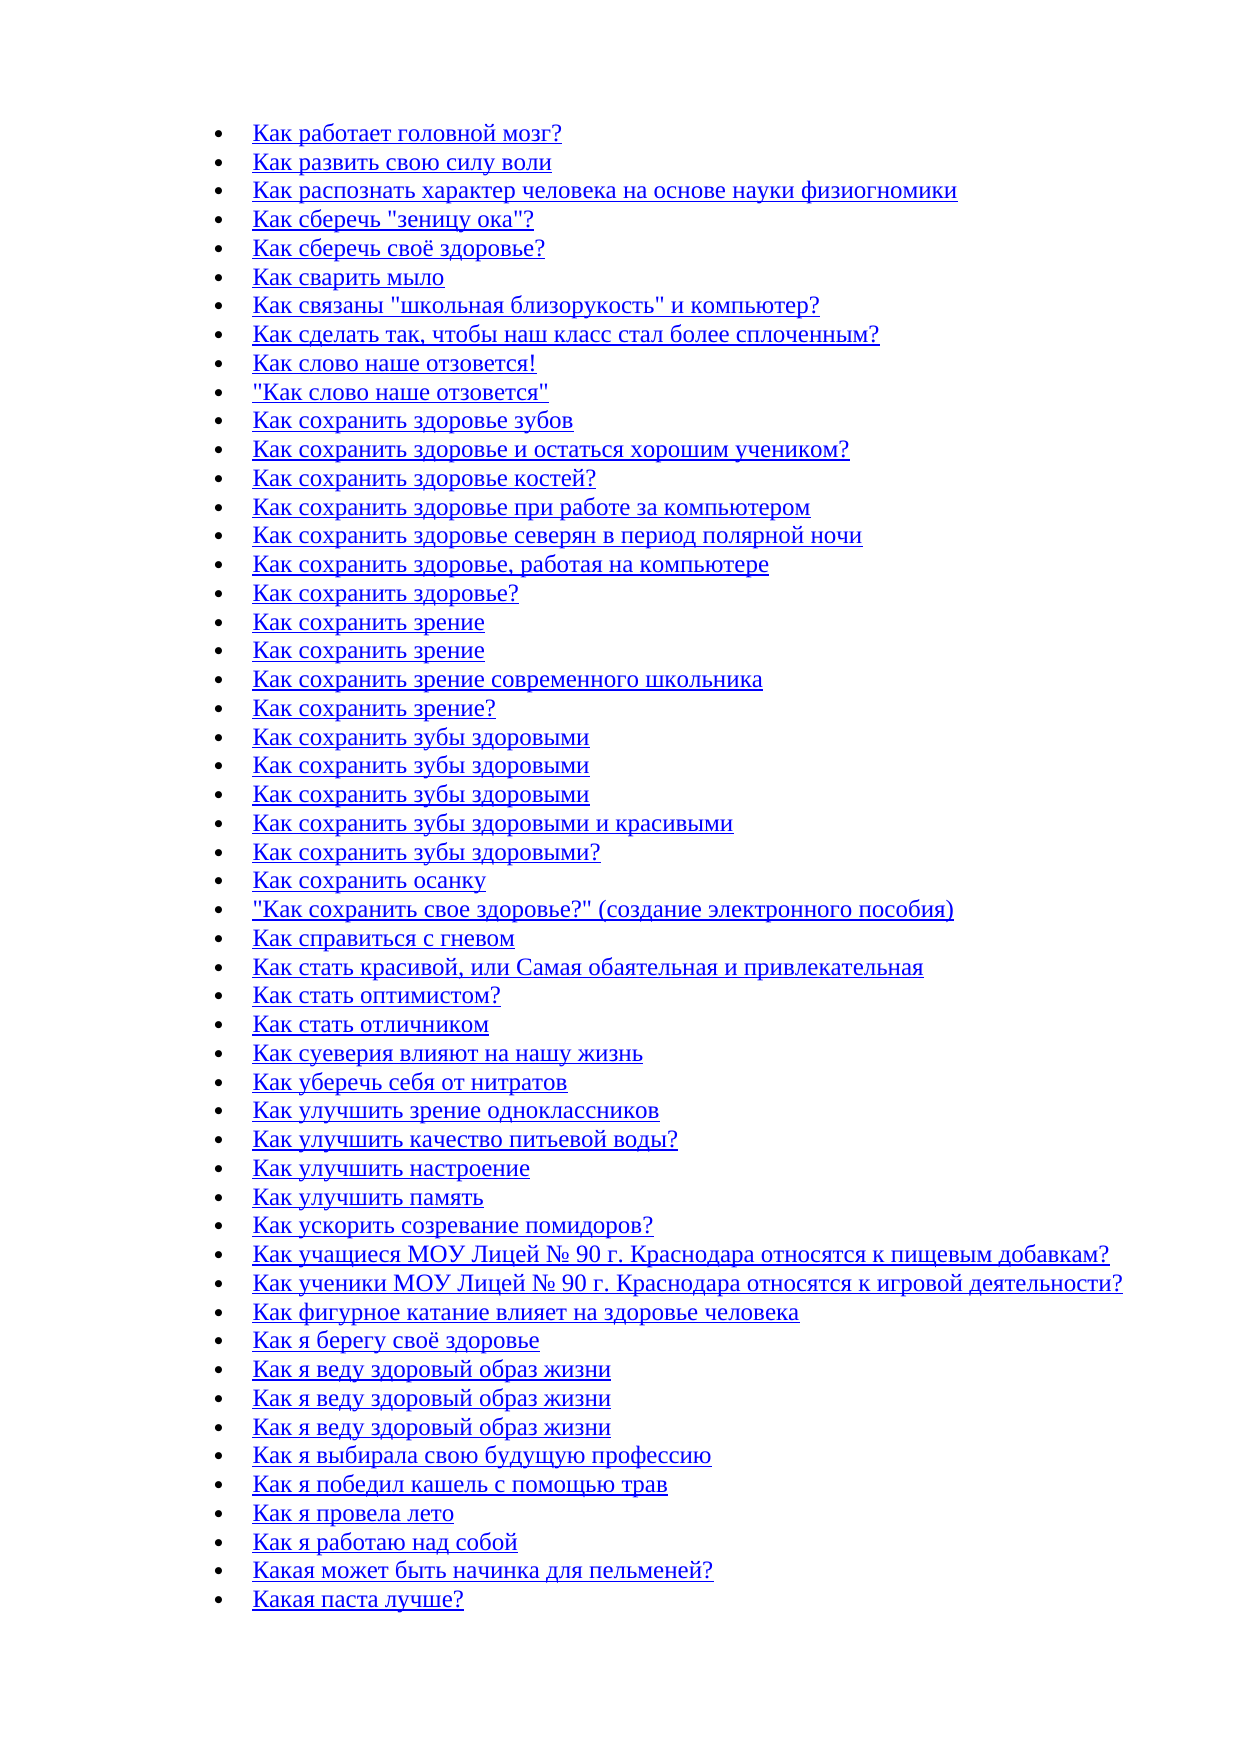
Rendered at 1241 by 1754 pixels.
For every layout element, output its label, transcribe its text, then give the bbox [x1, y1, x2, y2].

list Как сохранить зубы здоровыми и красивыми [215, 808, 1152, 837]
list Как стать красивой, или Самая обаятельная и привлекательная [215, 952, 1152, 981]
list Как я работаю над собой [215, 1527, 1152, 1556]
list Как улучшить память [215, 1182, 1152, 1211]
list Как фигурное катание влияет на здоровье человека [215, 1297, 1152, 1326]
list Как стать отличником [215, 1009, 1152, 1038]
list Как сохранить зубы здоровыми? [215, 837, 1152, 866]
list Как сохранить зубы здоровыми [215, 751, 1152, 779]
list Как сделать так, чтобы наш класс стал более сплоченным? [215, 319, 1152, 348]
list Как сохранить зубы здоровыми [215, 722, 1152, 751]
list Как слово наше отзовется! [215, 348, 1152, 377]
list Как я берегу своё здоровье [215, 1326, 1152, 1354]
list Как сохранить здоровье и остаться хорошим учеником? [215, 434, 1152, 463]
list Как учащиеся МОУ Лицей № 90 г. Краснодара относятся к пищевым добавкам? [215, 1239, 1152, 1268]
list Как сберечь "зеницу ока"? [215, 204, 1152, 233]
list Как суеверия влияют на нашу жизнь [215, 1038, 1152, 1067]
list Как я выбирала свою будущую профессию [215, 1441, 1152, 1469]
list Как сохранить зубы здоровыми [215, 779, 1152, 808]
list Как связаны "школьная близорукость" и компьютер? [215, 291, 1152, 319]
list Как улучшить зрение одноклассников [215, 1096, 1152, 1124]
list Как сохранить здоровье костей? [215, 463, 1152, 492]
list Как я веду здоровый образ жизни [215, 1354, 1152, 1383]
list Как сохранить здоровье зубов [215, 406, 1152, 434]
list "Как слово наше отзовется" [215, 377, 1152, 406]
list Как сохранить зрение? [215, 693, 1152, 722]
list Как сохранить здоровье при работе за компьютером [215, 492, 1152, 521]
list Как улучшить настроение [215, 1153, 1152, 1182]
list Как сварить мыло [215, 262, 1152, 291]
list Как сберечь своё здоровье? [215, 233, 1152, 262]
list Какая паста лучше? [215, 1584, 1152, 1613]
list Как сохранить здоровье? [215, 578, 1152, 607]
list Как стать оптимистом? [215, 981, 1152, 1009]
list Как ученики МОУ Лицей № 90 г. Краснодара относятся к игровой деятельности? [215, 1268, 1152, 1297]
list Как ускорить созревание помидоров? [215, 1211, 1152, 1239]
list Как сохранить осанку [215, 866, 1152, 894]
list "Как сохранить свое здоровье?" (создание электронного пособия) [215, 894, 1152, 923]
list Как я веду здоровый образ жизни [215, 1412, 1152, 1441]
list Как улучшить качество питьевой воды? [215, 1124, 1152, 1153]
list Как я веду здоровый образ жизни [215, 1383, 1152, 1412]
list Как сохранить зрение современного школьника [215, 664, 1152, 693]
list Как я провела лето [215, 1498, 1152, 1527]
list Как уберечь себя от нитратов [215, 1067, 1152, 1096]
list Как сохранить здоровье северян в период полярной ночи [215, 521, 1152, 549]
list Как сохранить зрение [215, 607, 1152, 636]
list Как сохранить зрение [215, 636, 1152, 664]
list Как развить свою силу воли [215, 147, 1152, 176]
list Как работает головной мозг? [215, 118, 1152, 147]
list Как я победил кашель с помощью трав [215, 1469, 1152, 1498]
list Как сохранить здоровье, работая на компьютере [215, 549, 1152, 578]
list Как распознать характер человека на основе науки физиогномики [215, 176, 1152, 204]
list Как справиться с гневом [215, 923, 1152, 952]
list Какая может быть начинка для пельменей? [215, 1556, 1152, 1584]
